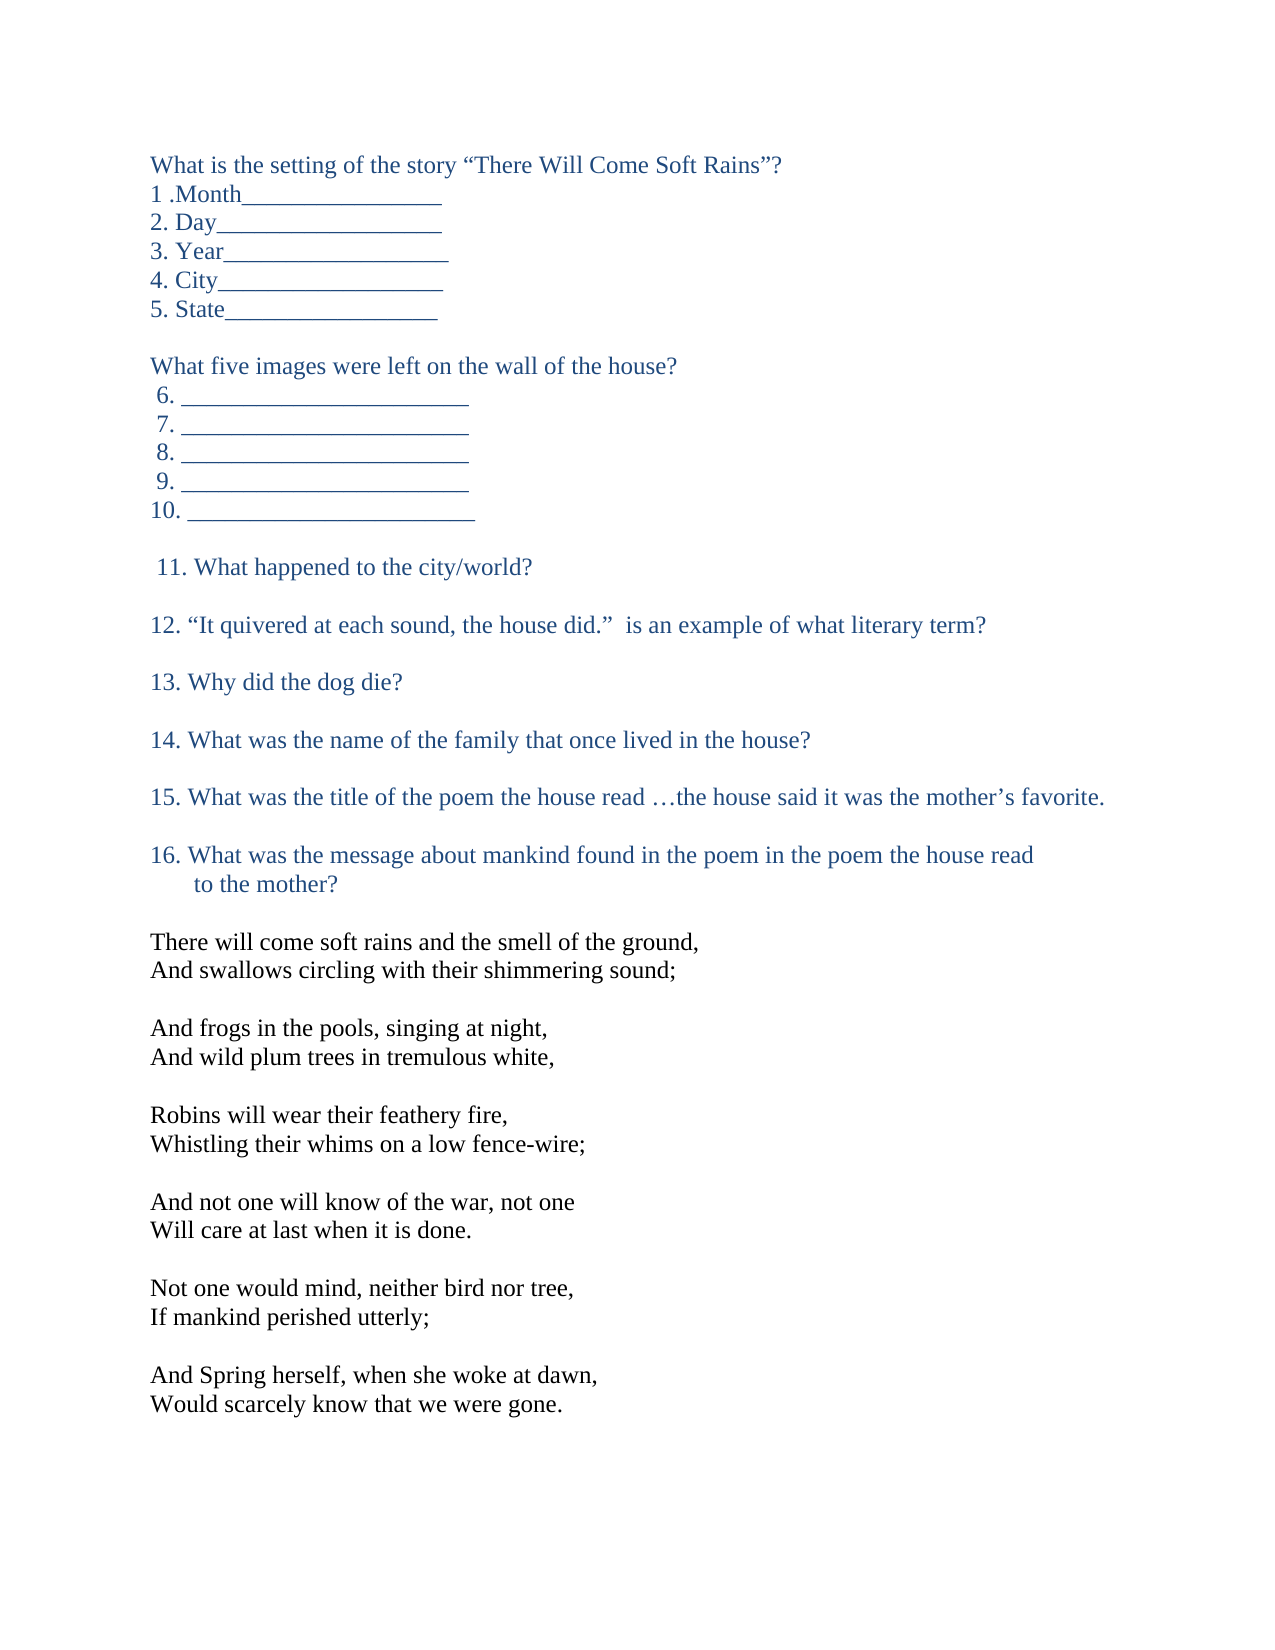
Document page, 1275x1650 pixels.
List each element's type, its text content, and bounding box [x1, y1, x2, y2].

text to the mother? [150, 869, 1125, 897]
text 9. _______________________ [150, 466, 1125, 495]
text And Spring herself, when she woke at dawn, Would scarcely know that we were gone. [150, 1360, 1125, 1417]
text 7. _______________________ [150, 409, 1125, 437]
text And not one will know of the war, not one Will care at last when it is done. [150, 1187, 1125, 1244]
text 5. State_________________ [150, 294, 1125, 322]
text What five images were left on the wall of the house? [150, 351, 1125, 380]
text 13. Why did the dog die? [150, 667, 1125, 696]
text 15. What was the title of the poem the house read …the house said it was the mother’s favorite. [150, 782, 1125, 811]
text And frogs in the pools, singing at night, And wild plum trees in tremulous white, [150, 1013, 1125, 1071]
text 8. _______________________ [150, 437, 1125, 466]
text What is the setting of the story “There Will Come Soft Rains”? [150, 150, 1125, 179]
text Robins will wear their feathery fire, Whistling their whims on a low fence-wire; [150, 1100, 1125, 1157]
text 1 .Month________________ [150, 179, 1125, 207]
text 12. “It quivered at each sound, the house did.” is an example of what literary term? [150, 610, 1125, 639]
text 6. _______________________ [150, 380, 1125, 409]
text 2. Day__________________ [150, 207, 1125, 236]
text 4. City__________________ [150, 265, 1125, 294]
text Not one would mind, neither bird nor tree, If mankind perished utterly; [150, 1273, 1125, 1331]
text 11. What happened to the city/world? [150, 552, 1125, 581]
text There will come soft rains and the smell of the ground, And swallows circling with their shimmering sound; [150, 927, 1125, 984]
text 3. Year__________________ [150, 236, 1125, 265]
text 14. What was the name of the family that once lived in the house? [150, 725, 1125, 754]
text 16. What was the message about mankind found in the poem in the poem the house read [150, 840, 1125, 869]
text 10. _______________________ [150, 495, 1125, 524]
